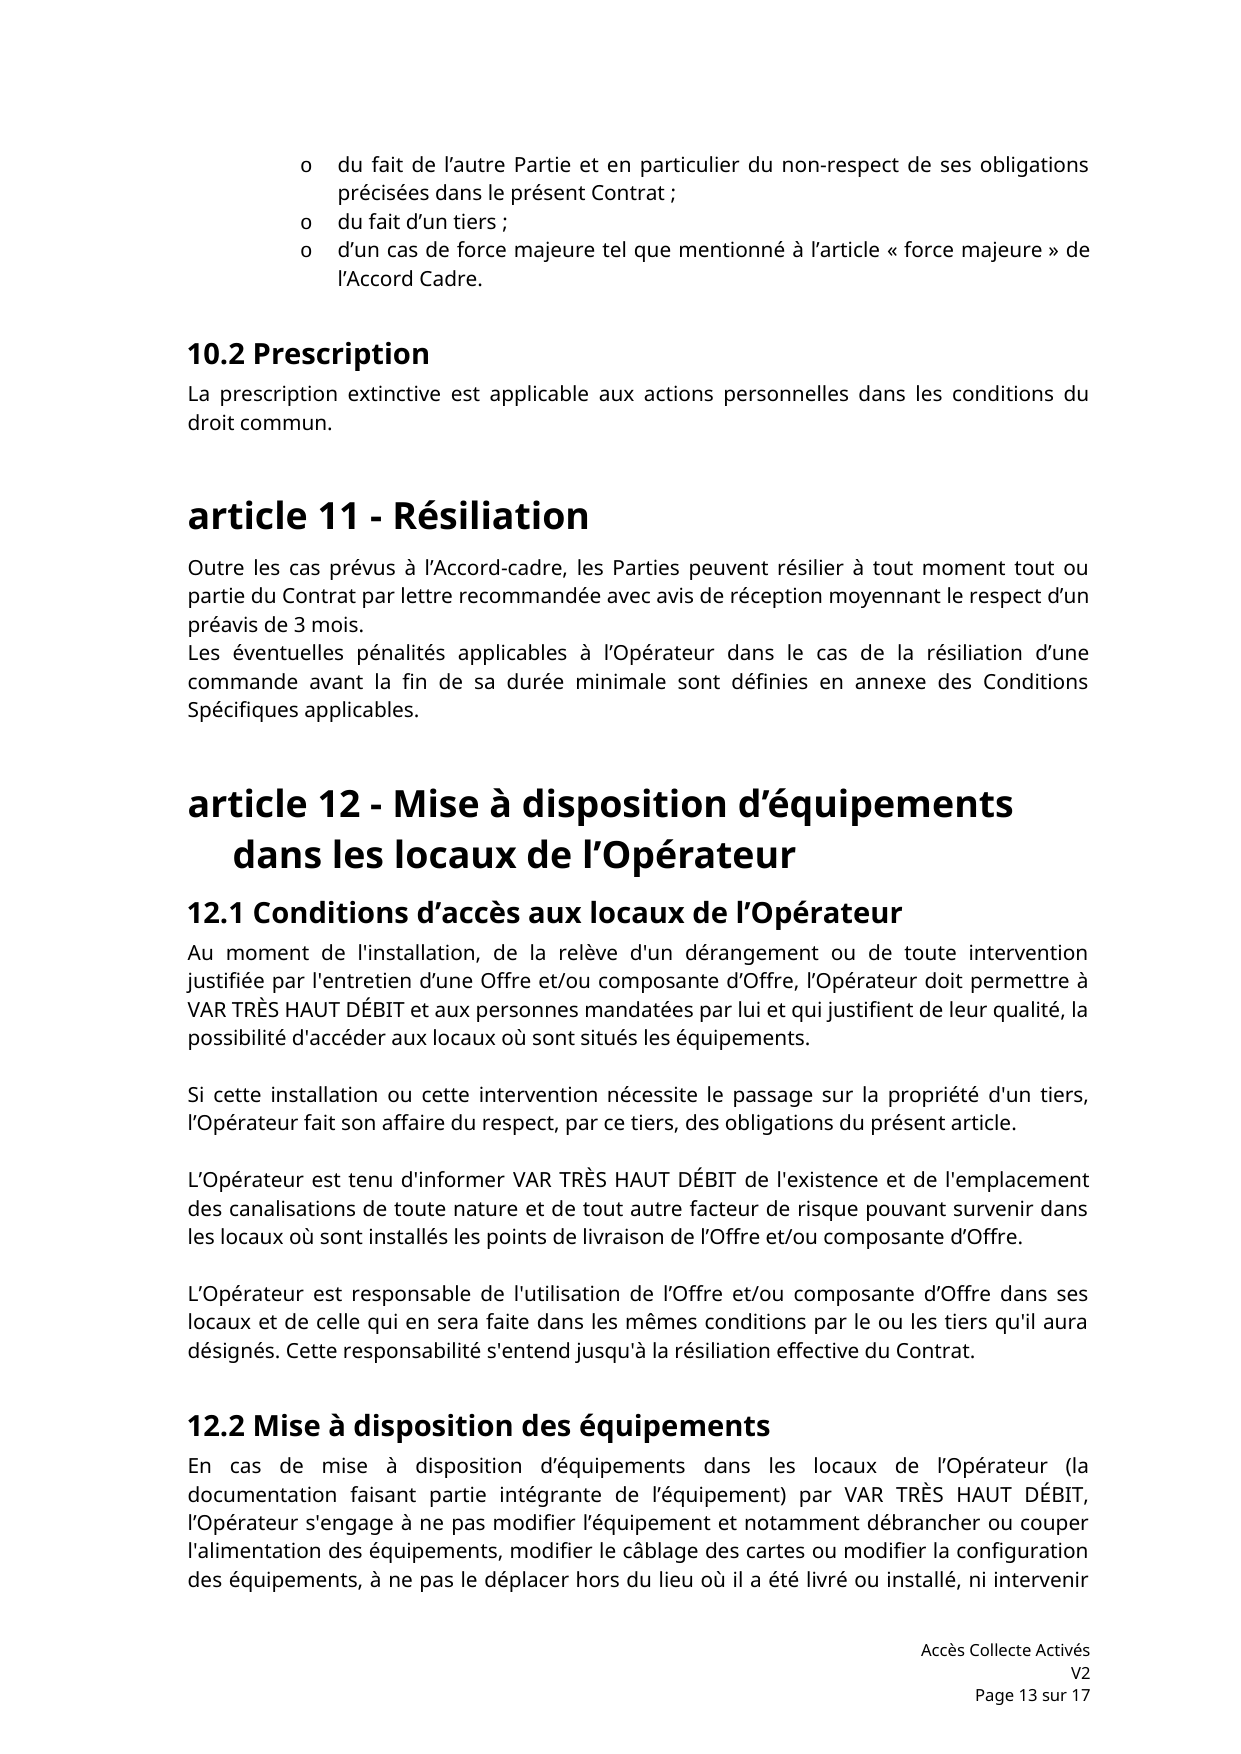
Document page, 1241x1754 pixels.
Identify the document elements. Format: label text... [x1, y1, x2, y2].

text Les éventuelles pénalités applicables à l’Opérateur dans le cas de la résiliation d’une commande avant la fin de sa durée minimale sont définies en annexe des Conditions Spécifiques applicables. [187, 638, 1090, 724]
subtitle Mise à disposition d’équipements dans les locaux de l’Opérateur [187, 777, 1090, 879]
list du fait d’un tiers ; [300, 207, 1090, 236]
subtitle Prescription [186, 333, 1090, 373]
text La prescription extinctive est applicable aux actions personnelles dans les conditions du droit commun. [187, 379, 1090, 436]
text Au moment de l'installation, de la relève d'un dérangement ou de toute intervention justifiée par l'entretien d’une Offre et/ou composante d’Offre, l’Opérateur doit permettre à VAR TRÈS HAUT DÉBIT et aux personnes mandatées par lui et qui justifient de leur qualité, la possibilité d'accéder aux locaux où sont situés les équipements. [187, 938, 1090, 1052]
subtitle Mise à disposition des équipements [186, 1405, 1090, 1445]
list d’un cas de force majeure tel que mentionné à l’article « force majeure » de l’Accord Cadre. [300, 236, 1090, 292]
subtitle Résiliation [187, 490, 1090, 541]
text Outre les cas prévus à l’Accord-cadre, les Parties peuvent résilier à tout moment tout ou partie du Contrat par lettre recommandée avec avis de réception moyennant le respect d’un préavis de 3 mois. [187, 553, 1090, 638]
subtitle Conditions d’accès aux locaux de l’Opérateur [186, 892, 1090, 932]
text L’Opérateur est responsable de l'utilisation de l’Offre et/ou composante d’Offre dans ses locaux et de celle qui en sera faite dans les mêmes conditions par le ou les tiers qu'il aura désignés. Cette responsabilité s'entend jusqu'à la résiliation effective du Contrat. [187, 1279, 1090, 1364]
text Si cette installation ou cette intervention nécessite le passage sur la propriété d'un tiers, l’Opérateur fait son affaire du respect, par ce tiers, des obligations du présent article. [187, 1080, 1090, 1137]
list du fait de l’autre Partie et en particulier du non-respect de ses obligations précisées dans le présent Contrat ; [300, 150, 1090, 207]
text L’Opérateur est tenu d'informer VAR TRÈS HAUT DÉBIT de l'existence et de l'emplacement des canalisations de toute nature et de tout autre facteur de risque pouvant survenir dans les locaux où sont installés les points de livraison de l’Offre et/ou composante d’Offre. [187, 1165, 1090, 1251]
